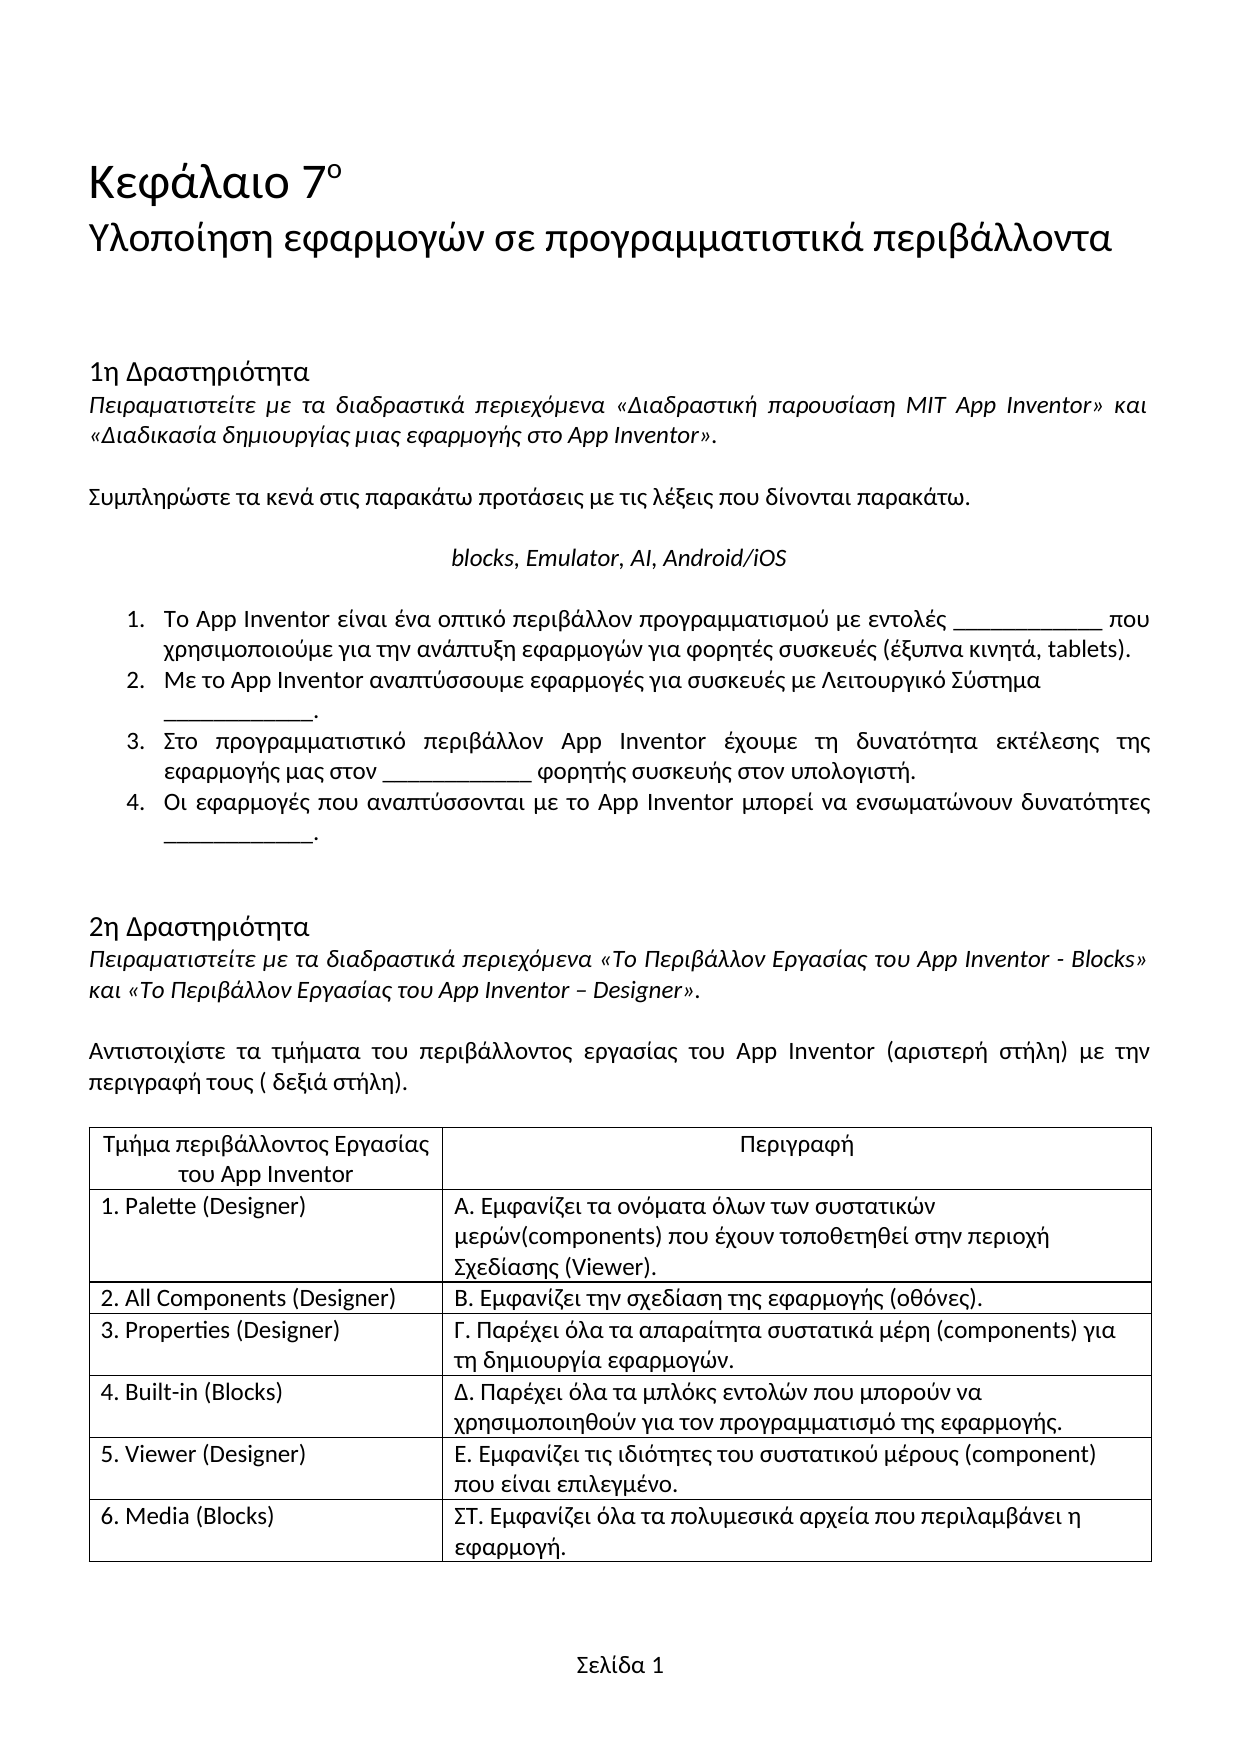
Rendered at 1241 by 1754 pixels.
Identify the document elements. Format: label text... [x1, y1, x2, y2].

table_cell 4. Built-in (Blocks) [90, 1376, 442, 1437]
text blocks, Emulator, AI, Android/iOS [89, 542, 1152, 572]
table_cell 1. Palette (Designer) [90, 1190, 442, 1281]
table_cell 5. Viewer (Designer) [90, 1438, 442, 1499]
list Δραστηριότητα [89, 353, 1152, 389]
table_cell 6. Media (Blocks) [90, 1500, 442, 1561]
table_cell 2. All Components (Designer) [90, 1283, 442, 1313]
text Αντιστοιχίστε τα τμήματα του περιβάλλοντος εργασίας του App Inventor (αριστερή στήλη) με την περιγραφή τους ( δεξιά στήλη). [89, 1035, 1152, 1096]
text Υλοποίηση εφαρμογών σε προγραμματιστικά περιβάλλοντα [89, 211, 1152, 262]
table_cell ΣΤ. Εμφανίζει όλα τα πολυμεσικά αρχεία που περιλαμβάνει η εφαρμογή. [443, 1500, 1151, 1561]
table_header Τμήμα περιβάλλοντος Εργασίας του App Inventor [90, 1128, 442, 1189]
list Οι εφαρμογές που αναπτύσσονται με το App Inventor μπορεί να ενσωματώνουν δυνατότητες ____________. [126, 786, 1152, 847]
table_cell Β. Εμφανίζει την σχεδίαση της εφαρμογής (οθόνες). [443, 1283, 1151, 1313]
text Πειραματιστείτε με τα διαδραστικά περιεχόμενα «Διαδραστική παρουσίαση ΜΙΤ App Inventor» και «Διαδικασία δημιουργίας μιας εφαρμογής στο App Inventor». [89, 389, 1152, 450]
text Κεφάλαιο 7ο [89, 150, 1152, 211]
table_cell Α. Εμφανίζει τα ονόματα όλων των συστατικών μερών(components) που έχουν τοποθετηθεί στην περιοχή Σχεδίασης (Viewer). [443, 1190, 1151, 1281]
table_header Περιγραφή [443, 1128, 1151, 1189]
list Με το App Inventor αναπτύσσουμε εφαρμογές για συσκευές με Λειτουργικό Σύστημα ____________. [126, 664, 1152, 725]
list Δραστηριότητα [89, 908, 1152, 943]
list Το App Inventor είναι ένα οπτικό περιβάλλον προγραμματισμού με εντολές ____________ που χρησιμοποιούμε για την ανάπτυξη εφαρμογών για φορητές συσκευές (έξυπνα κινητά, tablets). [126, 603, 1152, 664]
text Πειραματιστείτε με τα διαδραστικά περιεχόμενα «Το Περιβάλλον Εργασίας του App Inventor - Blocks» και «Το Περιβάλλον Εργασίας του App Inventor – Designer». [89, 943, 1152, 1004]
table_cell Ε. Εμφανίζει τις ιδιότητες του συστατικού μέρους (component) που είναι επιλεγμένο. [443, 1438, 1151, 1499]
table_cell Γ. Παρέχει όλα τα απαραίτητα συστατικά μέρη (components) για τη δημιουργία εφαρμογών. [443, 1314, 1151, 1375]
table_cell Δ. Παρέχει όλα τα μπλόκς εντολών που μπορούν να χρησιμοποιηθούν για τον προγραμματισμό της εφαρμογής. [443, 1376, 1151, 1437]
list Στο προγραμματιστικό περιβάλλον App Inventor έχουμε τη δυνατότητα εκτέλεσης της εφαρμογής μας στον ____________ φορητής συσκευής στον υπολογιστή. [126, 725, 1152, 786]
table_cell 3. Properties (Designer) [90, 1314, 442, 1375]
text Συμπληρώστε τα κενά στις παρακάτω προτάσεις με τις λέξεις που δίνονται παρακάτω. [89, 481, 1152, 511]
